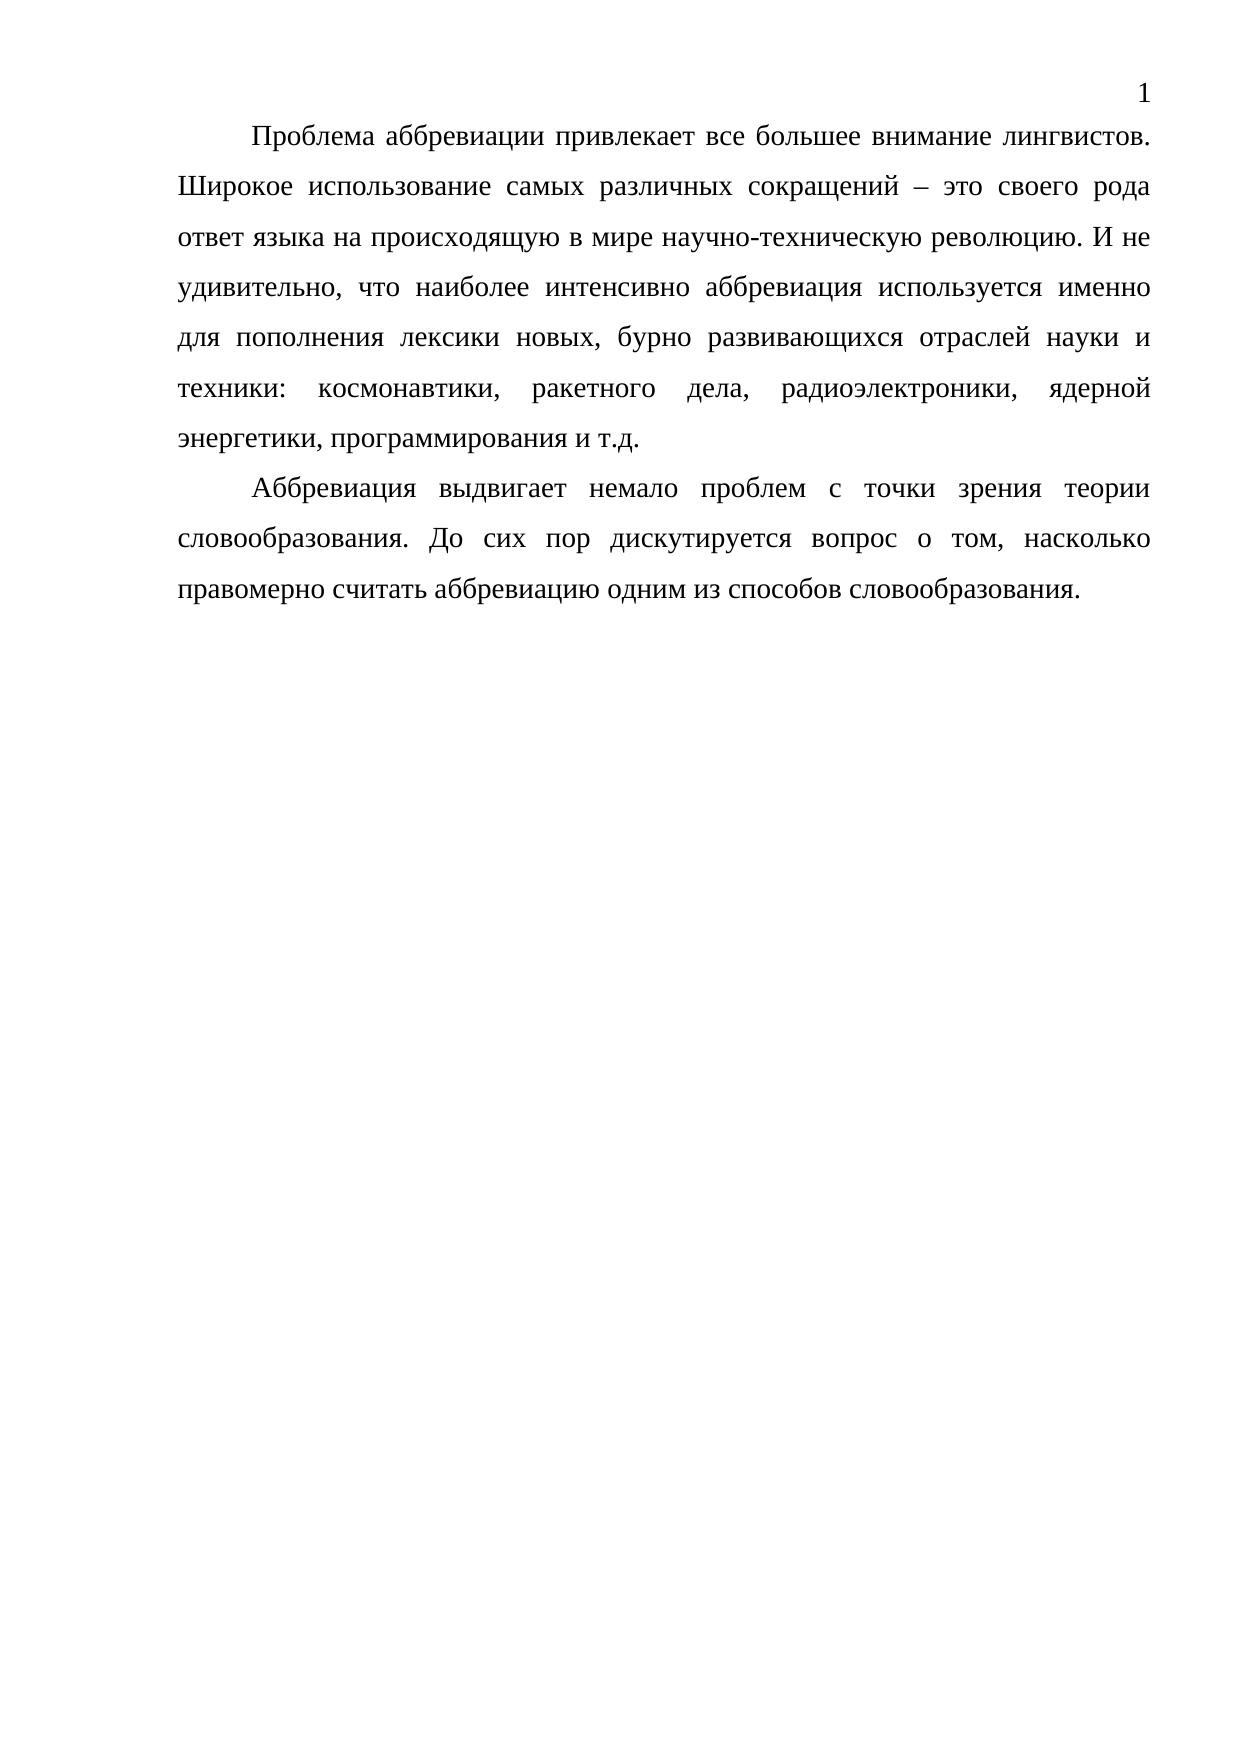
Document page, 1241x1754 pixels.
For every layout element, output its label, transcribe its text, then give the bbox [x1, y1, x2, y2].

text Аббревиация выдвигает немало проблем с точки зрения теории словообразования. До сих пор дискутируется вопрос о том, насколько правомерно считать аббревиацию одним из способов словообразования. [177, 470, 1152, 604]
text Проблема аббревиации привлекает все большее внимание лингвистов. Широкое использование самых различных сокращений – это своего рода ответ языка на происходящую в мире научно-техническую революцию. И не удивительно, что наиболее интенсивно аббревиация используется именно для пополнения лексики новых, бурно развивающихся отраслей науки и техники: космонавтики, ракетного дела, радиоэлектроники, ядерной энергетики, программирования и т.д. [177, 118, 1152, 453]
